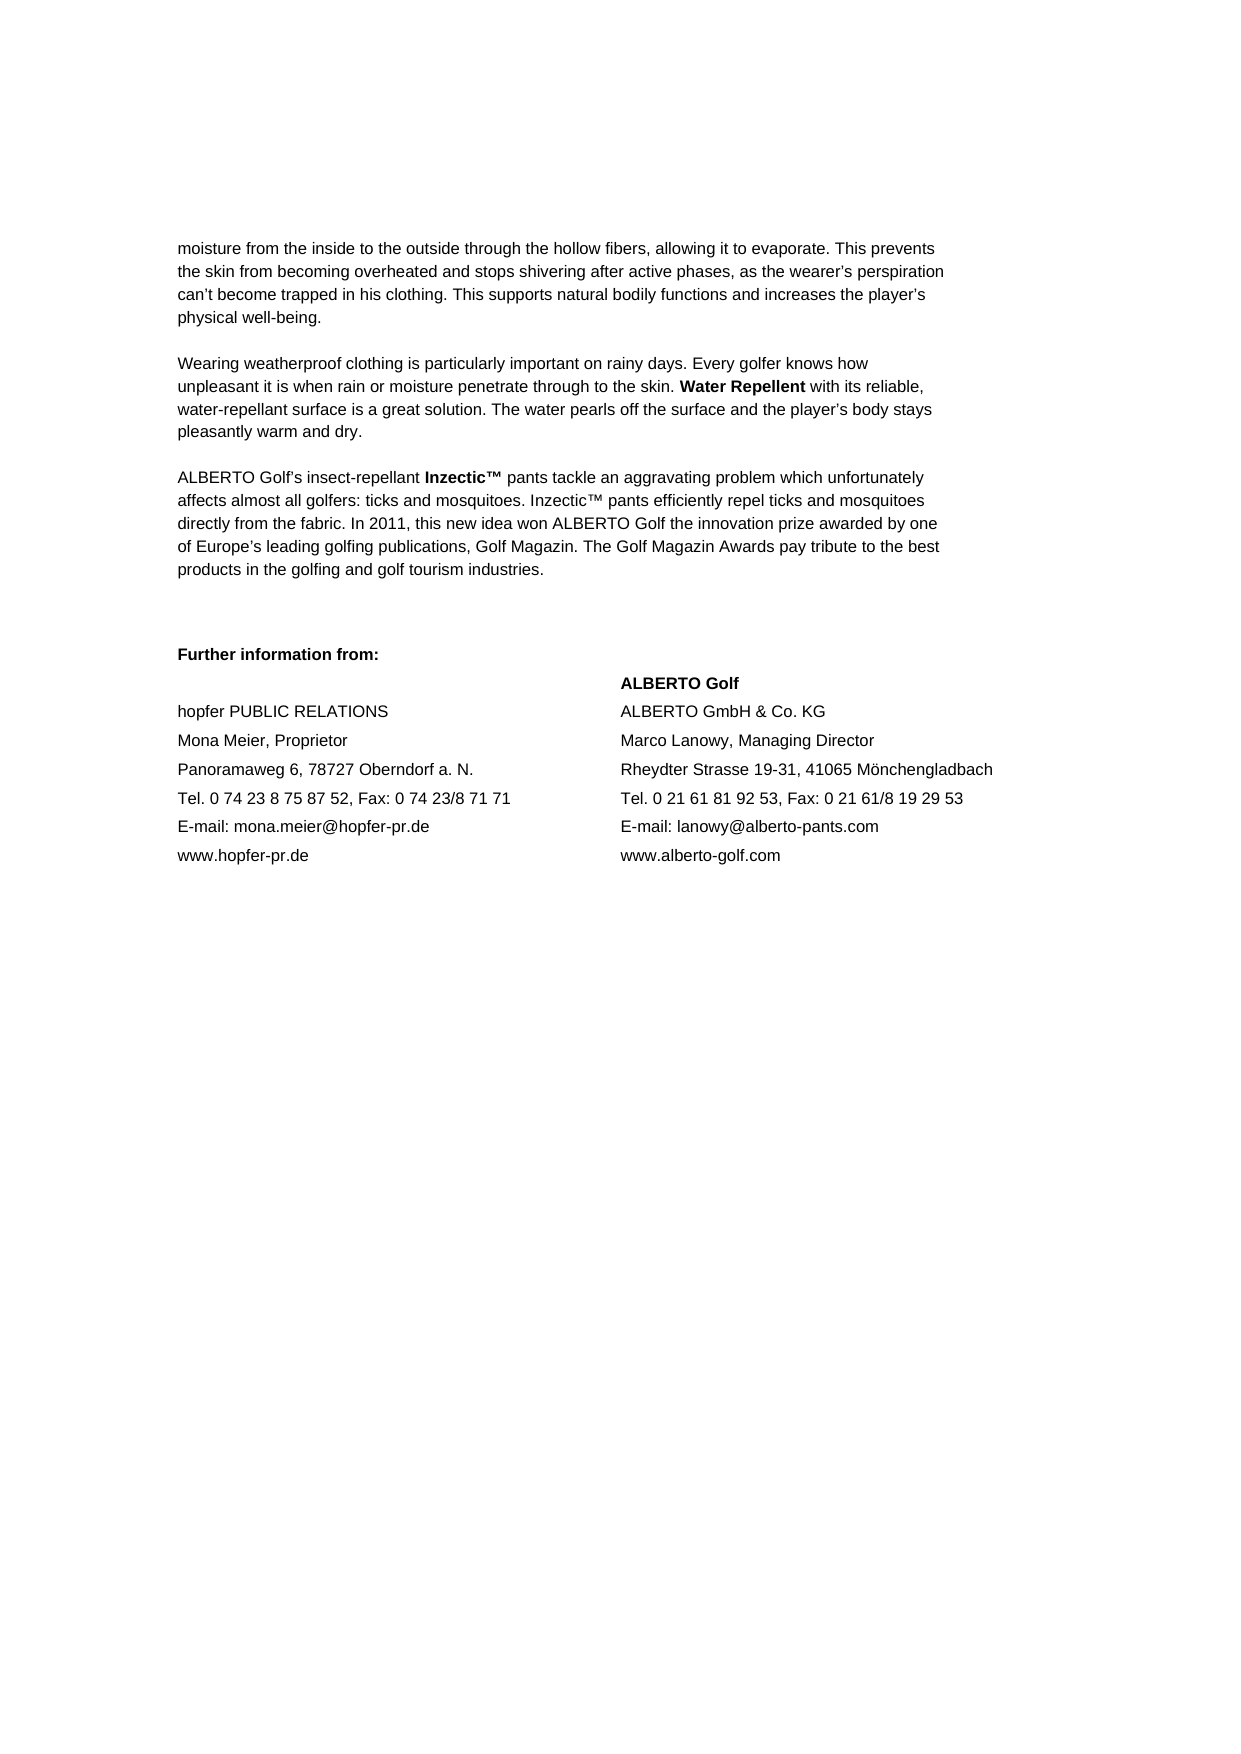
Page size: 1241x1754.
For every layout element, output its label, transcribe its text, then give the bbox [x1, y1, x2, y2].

text Panoramaweg 6, 78727 Oberndorf a. N. Rheydter Strasse 19-31, 41065 Mönchengladbach [177, 760, 1025, 779]
text Mona Meier, Proprietor Marco Lanowy, Managing Director [177, 731, 1025, 750]
text E-mail: mona.meier@hopfer-pr.de E-mail: lanowy@alberto-pants.com [177, 817, 1025, 836]
text ALBERTO Golf [177, 673, 1025, 693]
text www.hopfer-pr.de www.alberto-golf.com [177, 846, 1025, 865]
text hopfer PUBLIC RELATIONS ALBERTO GmbH & Co. KG [177, 702, 1025, 721]
text Wearing weatherproof clothing is particularly important on rainy days. Every golfer knows how unpleasant it is when rain or moisture penetrate through to the skin. Water Repellent with its reliable, water-repellant surface is a great solution. The water pearls off the surface and the player’s body stays pleasantly warm and dry. [177, 351, 945, 442]
text ALBERTO Golf’s insect-repellant Inzectic™ pants tackle an aggravating problem which unfortunately affects almost all golfers: ticks and mosquitoes. Inzectic™ pants efficiently repel ticks and mosquitoes directly from the fabric. In 2011, this new idea won ALBERTO Golf the innovation prize awarded by one of ’s leading golfing publications, Golf Magazin. The Golf Magazin Awards pay tribute to the best products in the golfing and golf tourism industries. [177, 465, 945, 580]
text Tel. 0 74 23 8 75 87 52, Fax: 0 74 23/8 71 71 Tel. 0 21 61 81 92 53, Fax: 0 21 61/8 19 29 53 [177, 788, 1025, 808]
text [177, 236, 945, 328]
text Further information from: [177, 645, 945, 664]
